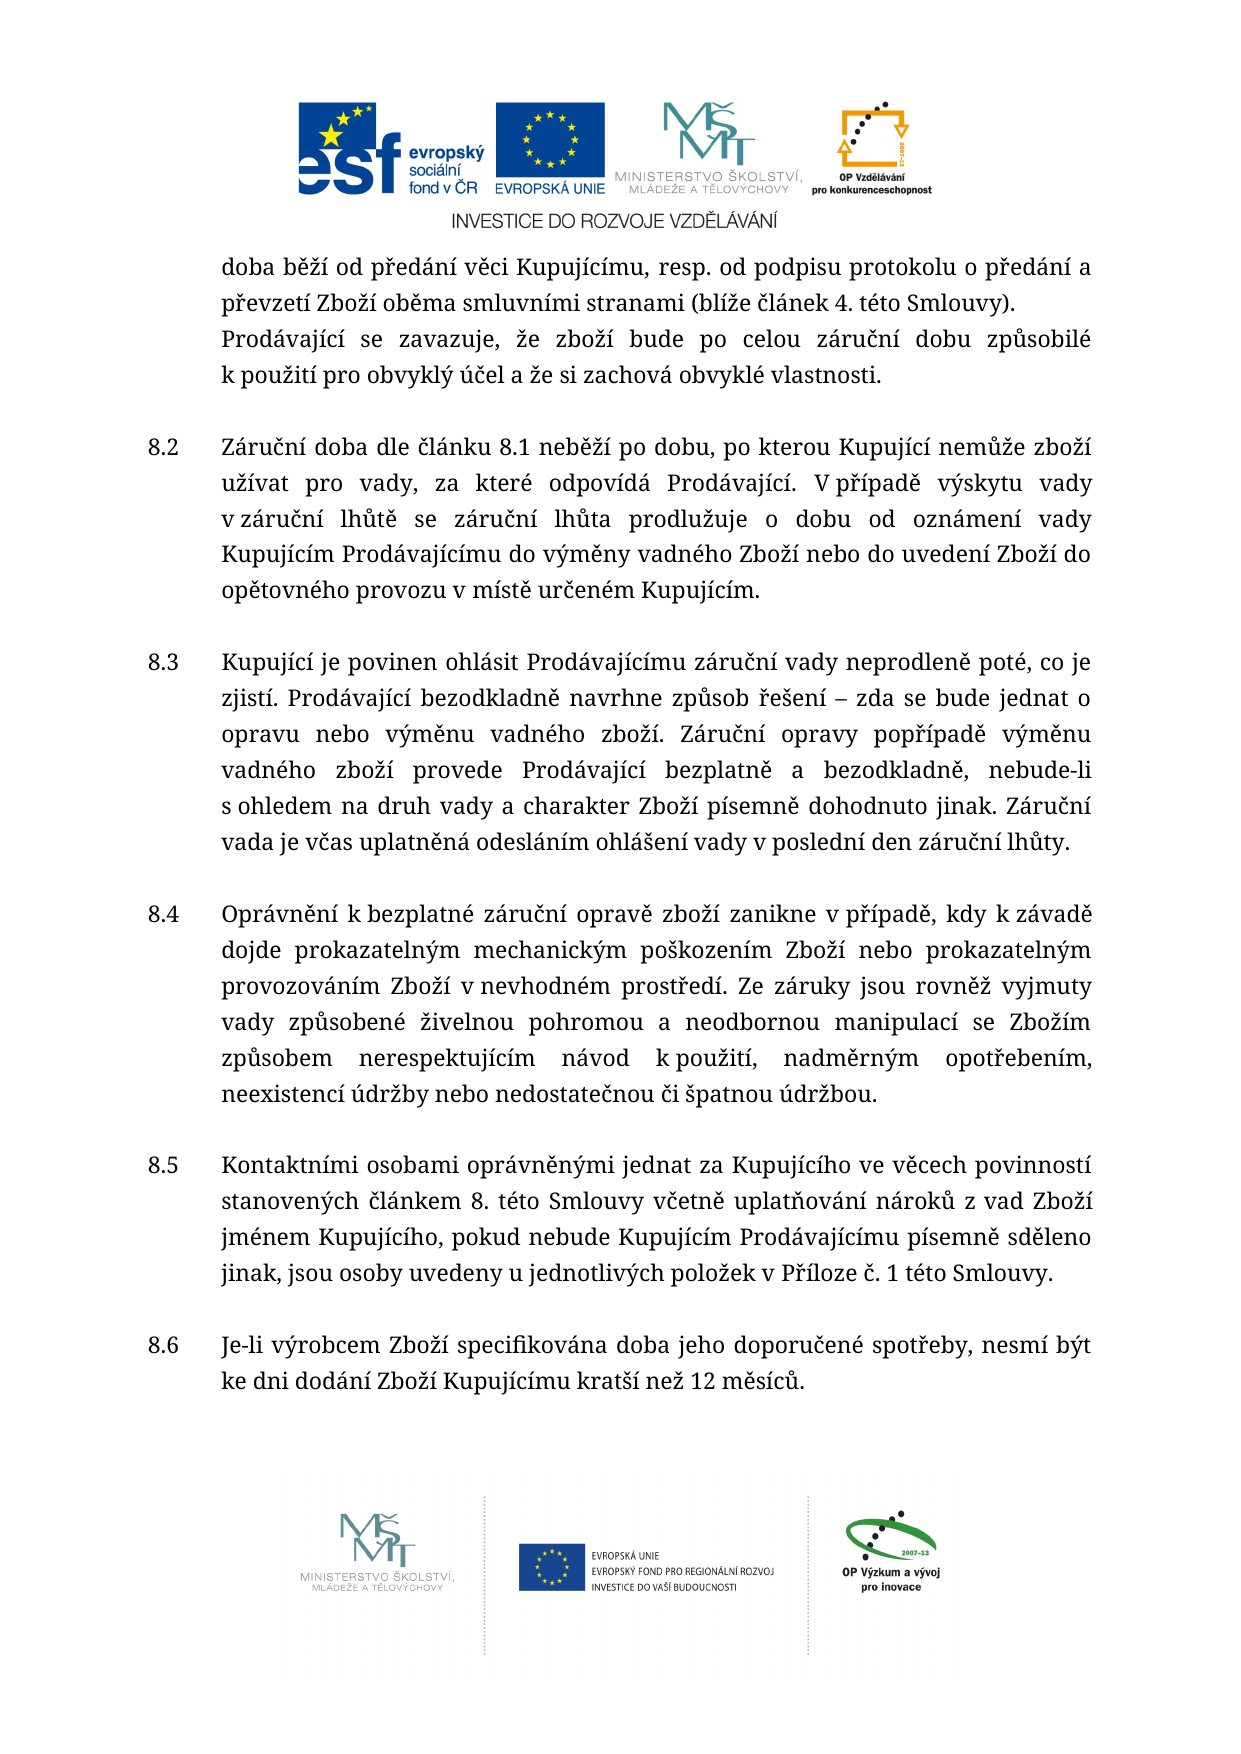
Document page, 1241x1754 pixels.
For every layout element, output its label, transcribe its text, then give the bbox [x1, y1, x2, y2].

picture [265, 1470, 975, 1681]
text 8.3 Kupující je povinen ohlásit Prodávajícímu záruční vady neprodleně poté, co je zjistí. Prodávající bezodkladně navrhne způsob řešení – zda se bude jednat o opravu nebo výměnu vadného zboží. Záruční opravy popřípadě výměnu vadného zboží provede Prodávající bezplatně a bezodkladně, nebude-li s ohledem na druh vady a charakter Zboží písemně dohodnuto jinak. Záruční vada je včas uplatněná odesláním ohlášení vady v poslední den záruční lhůty. [148, 646, 1093, 857]
picture [265, 73, 975, 251]
text 8.4 Oprávnění k bezplatné záruční opravě zboží zanikne v případě, kdy k závadě dojde prokazatelným mechanickým poškozením Zboží nebo prokazatelným provozováním Zboží v nevhodném prostředí. Ze záruky jsou rovněž vyjmuty vady způsobené živelnou pohromou a neodbornou manipulací se Zbožím způsobem nerespektujícím návod k použití, nadměrným opotřebením, neexistencí údržby nebo nedostatečnou či špatnou údržbou. [148, 898, 1093, 1109]
text Prodávající se zavazuje, že zboží bude po celou záruční dobu způsobilé k použití pro obvyklý účel a že si zachová obvyklé vlastnosti. [221, 323, 1093, 390]
text 8.5 Kontaktními osobami oprávněnými jednat za Kupujícího ve věcech povinností stanovených článkem 8. této Smlouvy včetně uplatňování nároků z vad Zboží jménem Kupujícího, pokud nebude Kupujícím Prodávajícímu písemně sděleno jinak, jsou osoby uvedeny u jednotlivých položek v Příloze č. 1 této Smlouvy. [148, 1149, 1093, 1288]
text 8.6 Je-li výrobcem Zboží specifikována doba jeho doporučené spotřeby, nesmí být ke dni dodání Zboží Kupujícímu kratší než 12 měsíců. [148, 1329, 1093, 1396]
text 8.2 Záruční doba dle článku 8.1 neběží po dobu, po kterou Kupující nemůže zboží užívat pro vady, za které odpovídá Prodávající. V případě výskytu vady v záruční lhůtě se záruční lhůta prodlužuje o dobu od oznámení vady Kupujícím Prodávajícímu do výměny vadného Zboží nebo do uvedení Zboží do opětovného provozu v místě určeném Kupujícím. [148, 431, 1093, 606]
